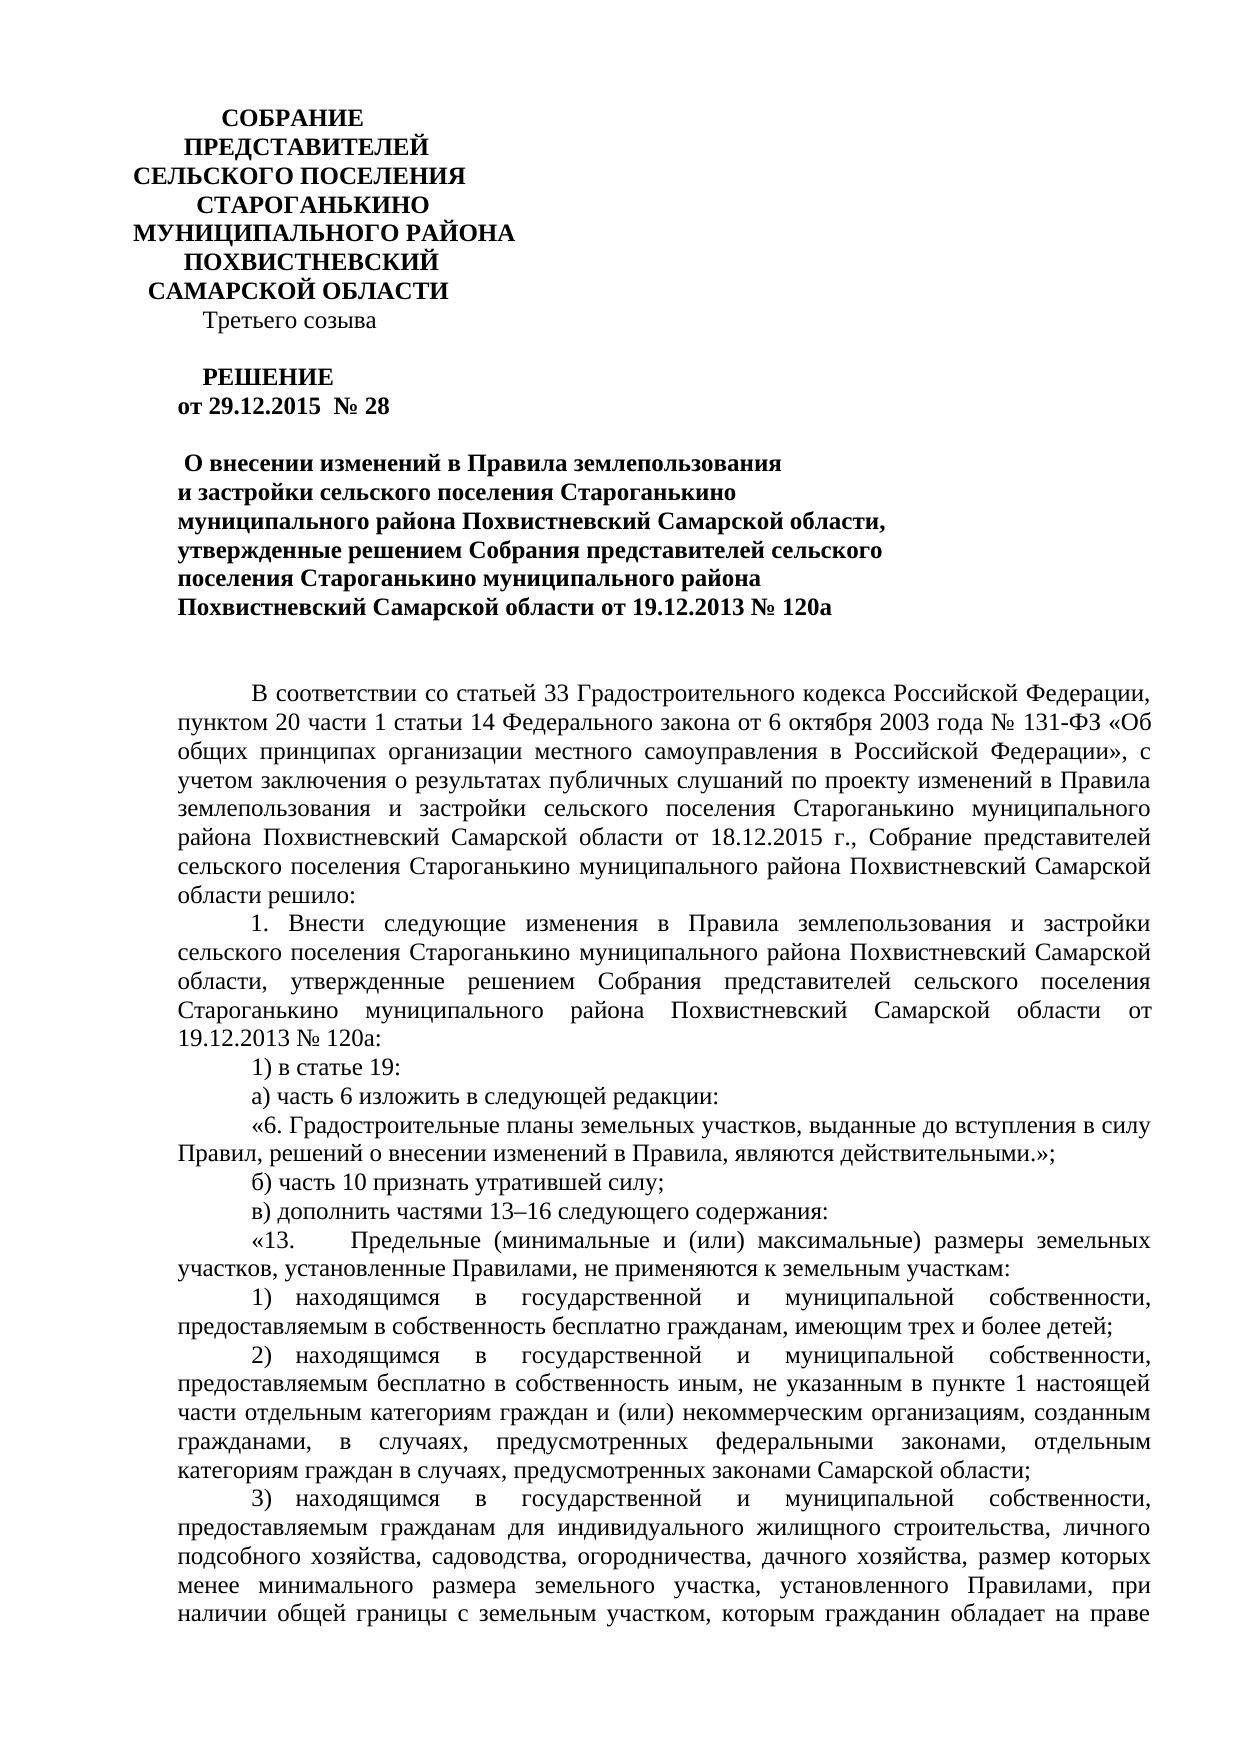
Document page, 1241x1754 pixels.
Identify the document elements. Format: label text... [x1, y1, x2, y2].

list б) часть 10 признать утратившей силу; [177, 1167, 1152, 1196]
text поселения Староганькино муниципального района [177, 563, 1152, 592]
text О внесении изменений в Правила землепользования [177, 448, 1152, 477]
text 1. Внести следующие изменения в Правила землепользования и застройки сельского поселения Староганькино муниципального района Похвистневский Самарской области, утвержденные решением Собрания представителей сельского поселения Староганькино муниципального района Похвистневский Самарской области от 19.12.2013 № 120а: [177, 908, 1152, 1052]
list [177, 1483, 1152, 1627]
text 1) в статье 19: [177, 1052, 1152, 1081]
text Самарской области [148, 276, 1152, 305]
text представителей [177, 132, 1152, 161]
text Похвистневский Самарской области от 19.12.2013 № 120а [177, 592, 1152, 621]
list находящимся в государственной и муниципальной собственности, предоставляемым в собственность бесплатно гражданам, имеющим трех и более детей; [177, 1282, 1152, 1340]
list а) часть 6 изложить в следующей редакции: [177, 1081, 1152, 1110]
text СТАРОГАНЬКИНО [177, 190, 1152, 218]
text «13. Предельные (минимальные и (или) максимальные) размеры земельных участков, установленные Правилами, не применяются к земельным участкам: [177, 1225, 1152, 1282]
text В соответствии со статьей 33 Градостроительного кодекса Российской Федерации, пунктом 20 части 1 статьи 14 Федерального закона от 6 октября 2003 года № 131-ФЗ «Об общих принципах организации местного самоуправления в Российской Федерации», с учетом заключения о результатах публичных слушаний по проекту изменений в Правила землепользования и застройки сельского поселения Староганькино муниципального района Похвистневский Самарской области от 18.12.2015 г., Собрание представителей сельского поселения Староганькино муниципального района Похвистневский Самарской области решило: [177, 678, 1152, 908]
text утвержденные решением Собрания представителей сельского [177, 535, 1152, 563]
text сельского поселения [133, 161, 1152, 190]
text муниципального района Похвистневский Самарской области, [177, 506, 1152, 535]
text РЕШЕНИЕ [177, 362, 1152, 391]
text Третьего созыва [177, 305, 1152, 333]
text Собрание [177, 103, 1152, 132]
list «6. Градостроительные планы земельных участков, выданные до вступления в силу Правил, решений о внесении изменений в Правила, являются действительными.»; [177, 1110, 1152, 1167]
list находящимся в государственной и муниципальной собственности, предоставляемым бесплатно в собственность иным, не указанным в пункте 1 настоящей части отдельным категориям граждан и (или) некоммерческим организациям, созданным гражданами, в случаях, предусмотренных федеральными законами, отдельным категориям граждан в случаях, предусмотренных законами Самарской области; [177, 1340, 1152, 1483]
text от 29.12.2015 № 28 [177, 391, 1152, 420]
text муниципального района [133, 218, 1152, 247]
list в) дополнить частями 13–16 следующего содержания: [177, 1196, 1152, 1225]
text Похвистневский [177, 247, 1152, 276]
text и застройки сельского поселения Староганькино [177, 477, 1152, 506]
